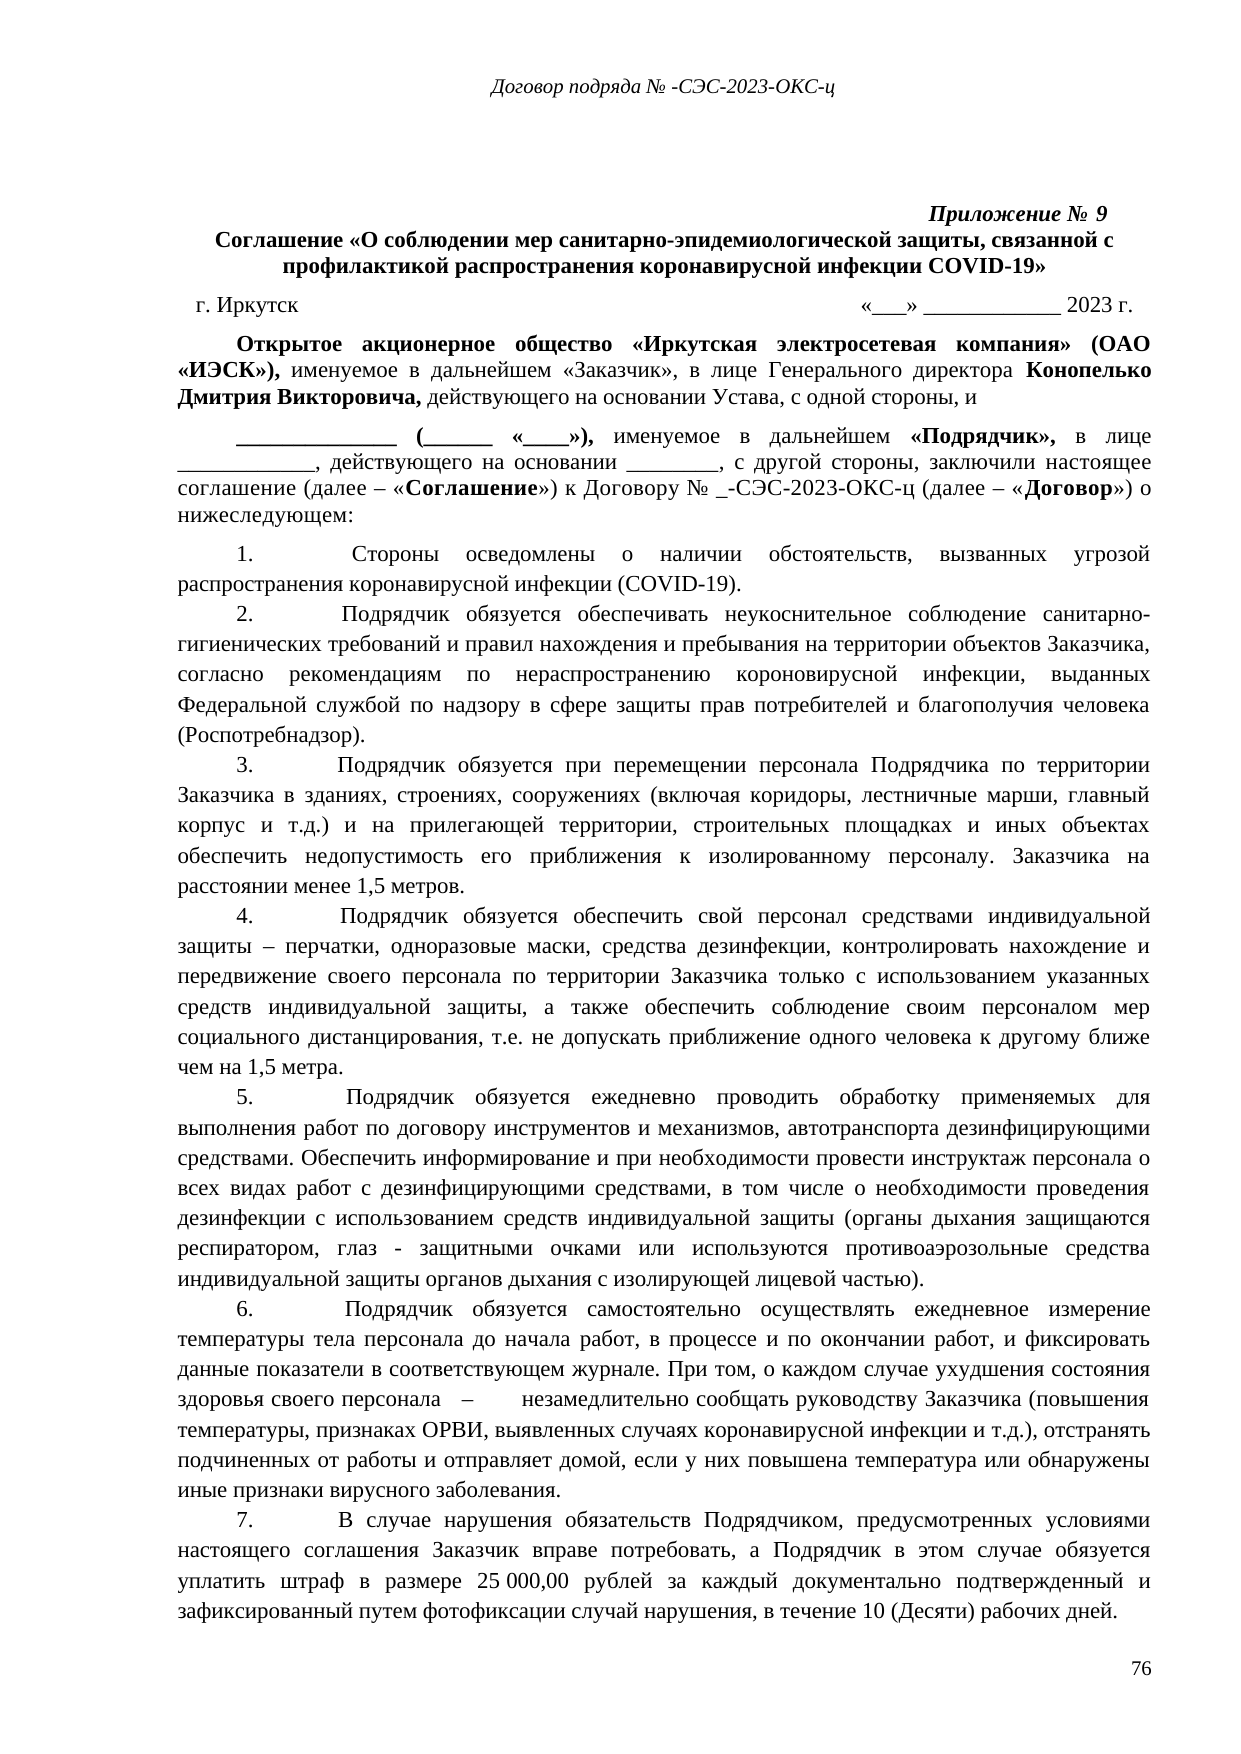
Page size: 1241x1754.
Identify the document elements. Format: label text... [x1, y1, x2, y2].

list Подрядчик обязуется ежедневно проводить обработку применяемых для выполнения работ по договору инструментов и механизмов, автотранспорта дезинфицирующими средствами. Обеспечить информирование и при необходимости провести инструктаж персонала о всех видах работ с дезинфицирующими средствами, в том числе о необходимости проведения дезинфекции с использованием средств индивидуальной защиты (органы дыхания защищаются респиратором, глаз - защитными очками или используются противоаэрозольные средства индивидуальной защиты органов дыхания с изолирующей лицевой частью). [177, 1083, 1152, 1291]
list Подрядчик обязуется обеспечивать неукоснительное соблюдение санитарно-гигиенических требований и правил нахождения и пребывания на территории объектов Заказчика, согласно рекомендациям по нераспространению короновирусной инфекции, выданных Федеральной службой по надзору в сфере защиты прав потребителей и благополучия человека (Роспотребнадзор). [177, 600, 1152, 747]
text г. Иркутск «___» ____________ 2023 г. [177, 291, 1152, 318]
list Подрядчик обязуется самостоятельно осуществлять ежедневное измерение температуры тела персонала до начала работ, в процессе и по окончании работ, и фиксировать данные показатели в соответствующем журнале. При том, о каждом случае ухудшения состояния здоровья своего персонала – незамедлительно сообщать руководству Заказчика (повышения температуры, признаках ОРВИ, выявленных случаях коронавирусной инфекции и т.д.), отстранять подчиненных от работы и отправляет домой, если у них повышена температура или обнаружены иные признаки вирусного заболевания. [177, 1295, 1152, 1502]
list Подрядчик обязуется обеспечить свой персонал средствами индивидуальной защиты – перчатки, одноразовые маски, средства дезинфекции, контролировать нахождение и передвижение своего персонала по территории Заказчика только с использованием указанных средств индивидуальной защиты, а также обеспечить соблюдение своим персоналом мер социального дистанцирования, т.е. не допускать приближение одного человека к другому ближе чем на 1,5 метра. [177, 902, 1152, 1079]
list Стороны осведомлены о наличии обстоятельств, вызванных угрозой распространения коронавирусной инфекции (COVID-19). [177, 539, 1152, 596]
text ______________ (______ «____»), именуемое в дальнейшем «Подрядчик», в лице ____________, действующего на основании ________, с другой стороны, заключили настоящее соглашение (далее – «Соглашение») к Договору № _-СЭС-2023-ОКС-ц (далее – «Договор») о нижеследующем: [177, 422, 1152, 527]
list В случае нарушения обязательств Подрядчиком, предусмотренных условиями настоящего соглашения Заказчик вправе потребовать, а Подрядчик в этом случае обязуется уплатить штраф в размере 25 000,00 рублей за каждый документально подтвержденный и зафиксированный путем фотофиксации случай нарушения, в течение 10 (Десяти) рабочих дней. [177, 1506, 1152, 1623]
list Приложение № 9 Соглашение «О соблюдении мер санитарно-эпидемиологической защиты, связанной с профилактикой распространения коронавирусной инфекции COVID-19» [177, 200, 1152, 279]
list Подрядчик обязуется при перемещении персонала Подрядчика по территории Заказчика в зданиях, строениях, сооружениях (включая коридоры, лестничные марши, главный корпус и т.д.) и на прилегающей территории, строительных площадках и иных объектах обеспечить недопустимость его приближения к изолированному персоналу. Заказчика на расстоянии менее 1,5 метров. [177, 751, 1152, 898]
text Открытое акционерное общество «Иркутская электросетевая компания» (ОАО «ИЭСК»), именуемое в дальнейшем «Заказчик», в лице Генерального директора Конопелько Дмитрия Викторовича, действующего на основании Устава, с одной стороны, и [177, 330, 1152, 409]
